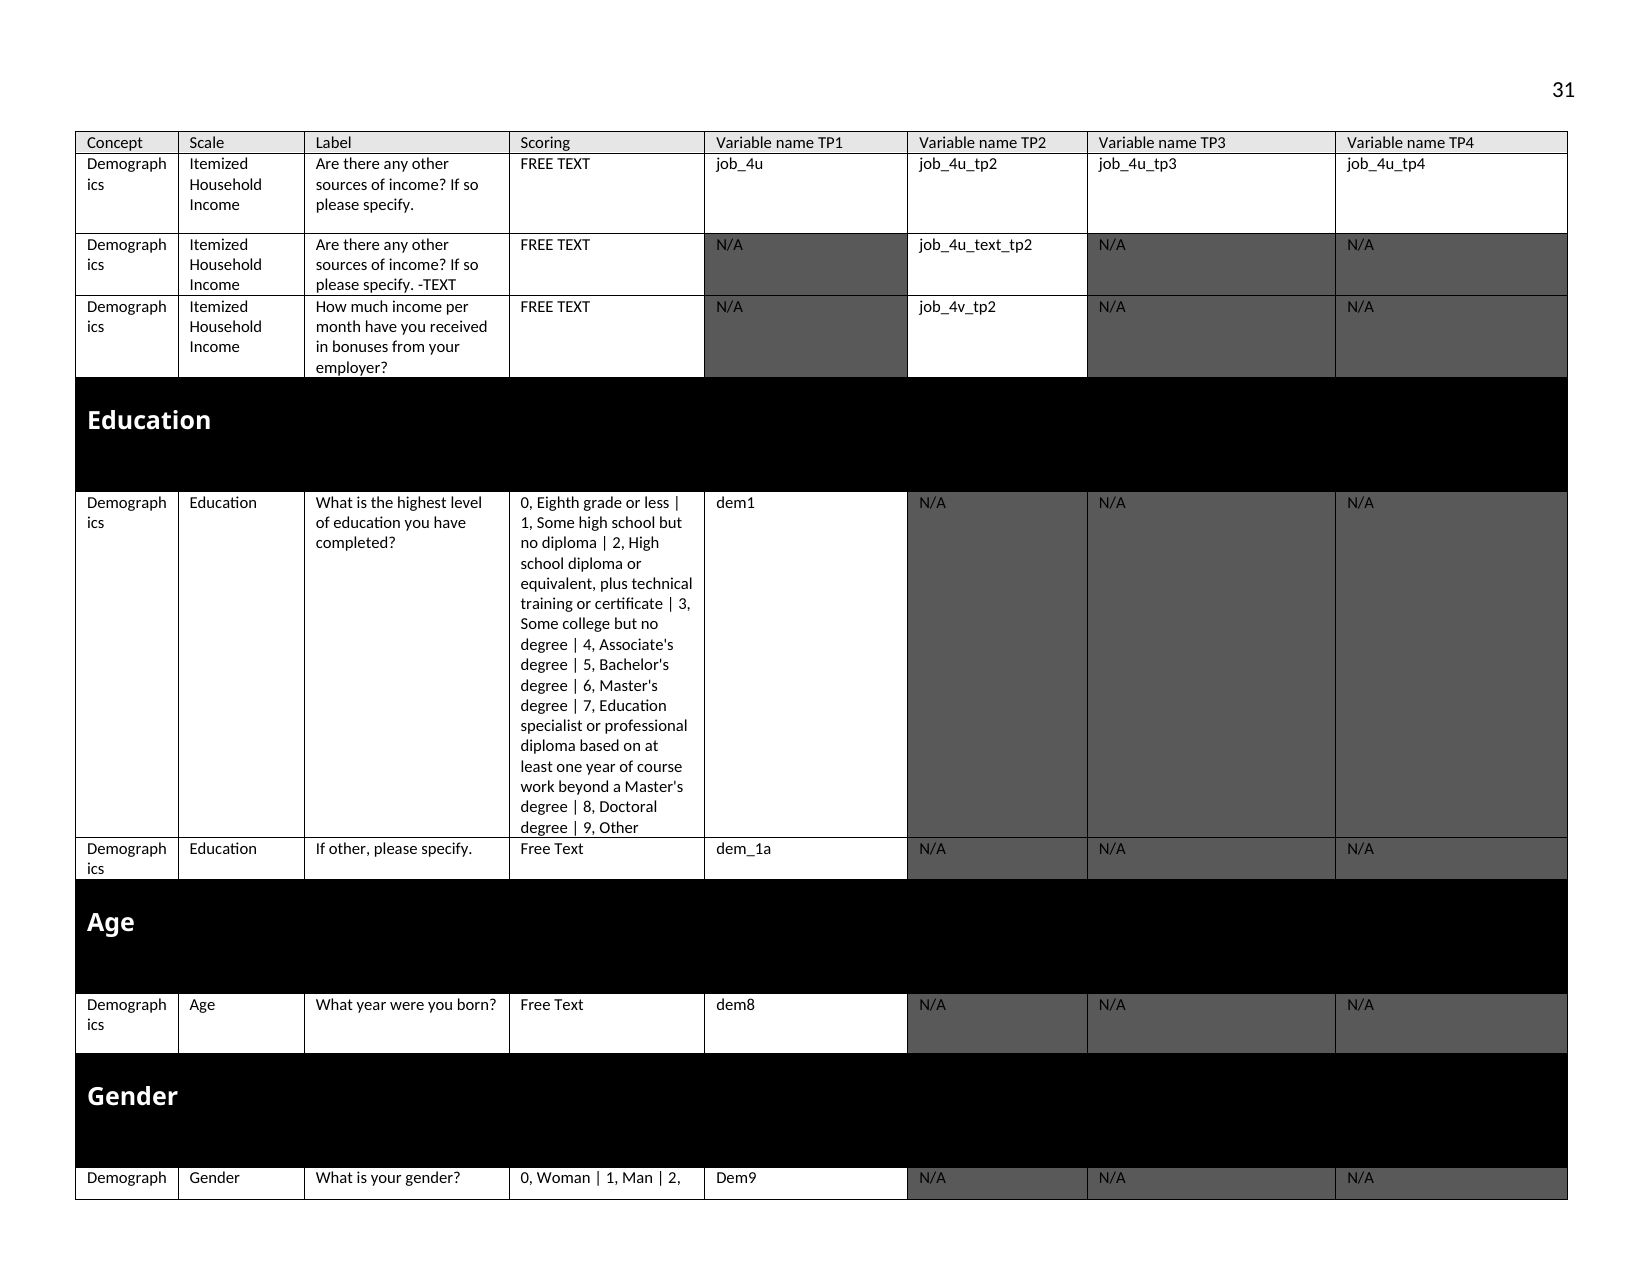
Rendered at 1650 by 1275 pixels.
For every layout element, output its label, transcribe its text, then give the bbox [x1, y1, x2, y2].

table_cell Age [179, 994, 304, 1053]
table_cell N/A [1336, 838, 1567, 879]
table_cell 0, Eighth grade or less | 1, Some high school but no diploma | 2, High school diploma or equivalent, plus technical training or certificate | 3, Some college but no degree | 4, Associate's degree | 5, Bachelor's degree | 6, Master's degree | 7, Education specialist or professional diploma based on at least one year of course work beyond a Master's degree | 8, Doctoral degree | 9, Other [510, 492, 704, 837]
table_header Variable name TP2 [908, 132, 1087, 152]
table_cell job_4u [705, 154, 907, 233]
table_cell Education [76, 378, 1567, 491]
table_cell N/A [1336, 492, 1567, 837]
table_header Variable name TP1 [705, 132, 907, 152]
table_cell job_4u_tp2 [908, 154, 1087, 233]
table_cell FREE TEXT [510, 154, 704, 233]
table_cell Are there any other sources of income? If so please specify. -TEXT [305, 234, 509, 295]
table_header Label [305, 132, 509, 152]
table_cell Are there any other sources of income? If so please specify. [305, 154, 509, 233]
table_cell Age [76, 880, 1567, 993]
table_cell N/A [705, 234, 907, 295]
table_cell Free Text [510, 994, 704, 1053]
table_cell Demographics [76, 154, 178, 233]
table_cell job_4u_tp4 [1336, 154, 1567, 233]
table_cell FREE TEXT [510, 234, 704, 295]
table_cell Free Text [510, 838, 704, 879]
table_cell Demographics [76, 234, 178, 295]
table_header Variable name TP3 [1088, 132, 1335, 152]
table_cell N/A [1336, 296, 1567, 377]
table_cell dem1 [705, 492, 907, 837]
table_cell If other, please specify. [305, 838, 509, 879]
table_cell N/A [1088, 492, 1335, 837]
table_header Variable name TP4 [1336, 132, 1567, 152]
table_cell N/A [1336, 994, 1567, 1053]
table_header Scoring [510, 132, 704, 152]
table_cell Education [179, 492, 304, 837]
table_cell N/A [705, 296, 907, 377]
table_cell N/A [1088, 838, 1335, 879]
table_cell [305, 1168, 509, 1199]
table_cell N/A [1336, 234, 1567, 295]
table_cell N/A [908, 994, 1087, 1053]
table_cell Gender [76, 1054, 1567, 1166]
table_cell Demographics [76, 838, 178, 879]
table_cell What is the highest level of education you have completed? [305, 492, 509, 837]
table_cell N/A [1088, 296, 1335, 377]
table_cell N/A [1088, 994, 1335, 1053]
table_cell job_4u_text_tp2 [908, 234, 1087, 295]
table_header Scale [179, 132, 304, 152]
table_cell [510, 1168, 704, 1199]
table_cell Demographics [76, 296, 178, 377]
table_cell FREE TEXT [510, 296, 704, 377]
table_cell N/A [1336, 1168, 1567, 1199]
table_cell Gender [179, 1168, 304, 1199]
table_cell dem_1a [705, 838, 907, 879]
table_cell N/A [908, 1168, 1087, 1199]
table_cell N/A [1088, 234, 1335, 295]
table_cell Itemized Household Income [179, 154, 304, 233]
table_cell N/A [908, 492, 1087, 837]
table_cell N/A [1088, 1168, 1335, 1199]
table_cell How much income per month have you received in bonuses from your employer? [305, 296, 509, 377]
table_cell Demographics [76, 1168, 178, 1199]
table_header Concept [76, 132, 178, 152]
table_cell N/A [908, 838, 1087, 879]
table_cell Itemized Household Income [179, 296, 304, 377]
table_cell job_4u_tp3 [1088, 154, 1335, 233]
table_cell dem8 [705, 994, 907, 1053]
table_cell Dem9 [705, 1168, 907, 1199]
table_cell What year were you born? [305, 994, 509, 1053]
table_cell Demographics [76, 994, 178, 1053]
table_cell Demographics [76, 492, 178, 837]
table_cell job_4v_tp2 [908, 296, 1087, 377]
table_cell Education [179, 838, 304, 879]
table_cell Itemized Household Income [179, 234, 304, 295]
